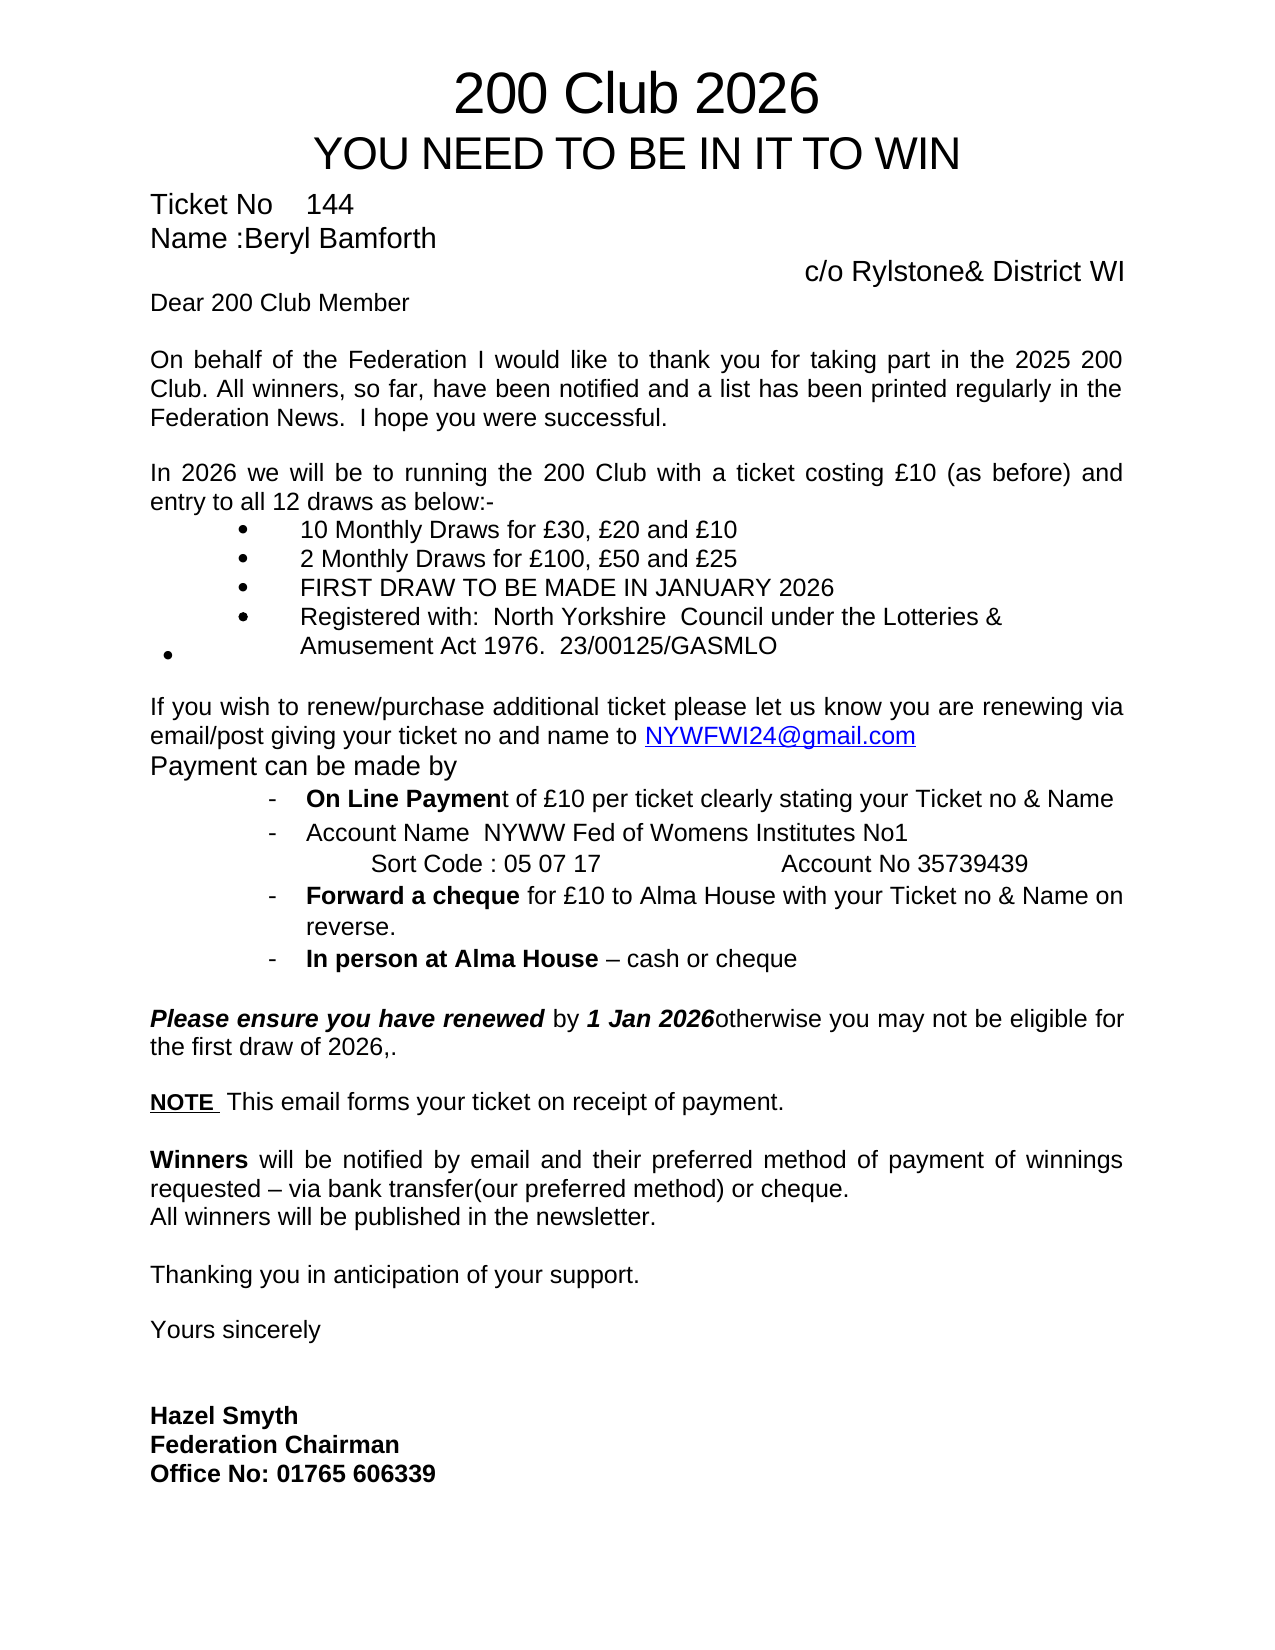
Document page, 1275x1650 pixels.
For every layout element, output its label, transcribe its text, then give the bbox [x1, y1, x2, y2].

text Name :Beryl Bamforth [150, 221, 1125, 254]
text Federation Chairman [150, 1430, 1125, 1459]
text Payment can be made by [150, 750, 1125, 781]
text All winners will be published in the newsletter. [150, 1202, 1125, 1231]
title 200 Club 2026 [150, 59, 1125, 126]
list Forward a cheque for £10 to Alma House with your Ticket no & Name on reverse. [268, 878, 1125, 941]
list On Line Payment of £10 per ticket clearly stating your Ticket no & Name [268, 781, 1125, 815]
text Thanking you in anticipation of your support. [150, 1260, 1125, 1289]
text In 2026 we will be to running the 200 Club with a ticket costing £10 (as before) and entry to all 12 draws as below:- [150, 458, 1125, 516]
text If you wish to renew/purchase additional ticket please let us know you are renewing via email/post giving your ticket no and name to NYWFWI24@gmail.com [150, 692, 1125, 750]
title You Need to be in it to Win [150, 126, 1125, 179]
list 10 Monthly Draws for £30, £20 and £10 [239, 516, 1125, 544]
text Ticket No 144 [150, 187, 1125, 221]
text Office No: 01765 606339 [150, 1459, 1125, 1487]
text On behalf of the Federation I would like to thank you for taking part in the 2025 200 Club. All winners, so far, have been notified and a list has been printed regularly in the Federation News. I hope you were successful. [150, 345, 1125, 432]
text Please ensure you have renewed by 1 Jan 2026otherwise you may not be eligible for the first draw of 2026,. [150, 1003, 1125, 1061]
text Dear 200 Club Member [150, 288, 1125, 317]
list 2 Monthly Draws for £100, £50 and £25 [239, 544, 1125, 573]
text c/o Rylstone& District WI [150, 254, 1125, 288]
list In person at Alma House – cash or cheque [268, 941, 1125, 975]
text NOTE This email forms your ticket on receipt of payment. [150, 1087, 1125, 1116]
list Registered with: North Yorkshire Council under the Lotteries & Amusement Act 1976. 23/00125/GASMLO [239, 602, 1125, 660]
text Yours sincerely [150, 1315, 1125, 1344]
text Hazel Smyth [150, 1401, 1125, 1430]
text Winners will be notified by email and their preferred method of payment of winnings requested – via bank transfer(our preferred method) or cheque. [150, 1145, 1125, 1202]
text Sort Code : 05 07 17 Account No 35739439 [225, 849, 1125, 878]
list Account Name NYWW Fed of Womens Institutes No1 [268, 815, 1125, 849]
list FIRST DRAW TO BE MADE IN JANUARY 2026 [239, 573, 1125, 602]
